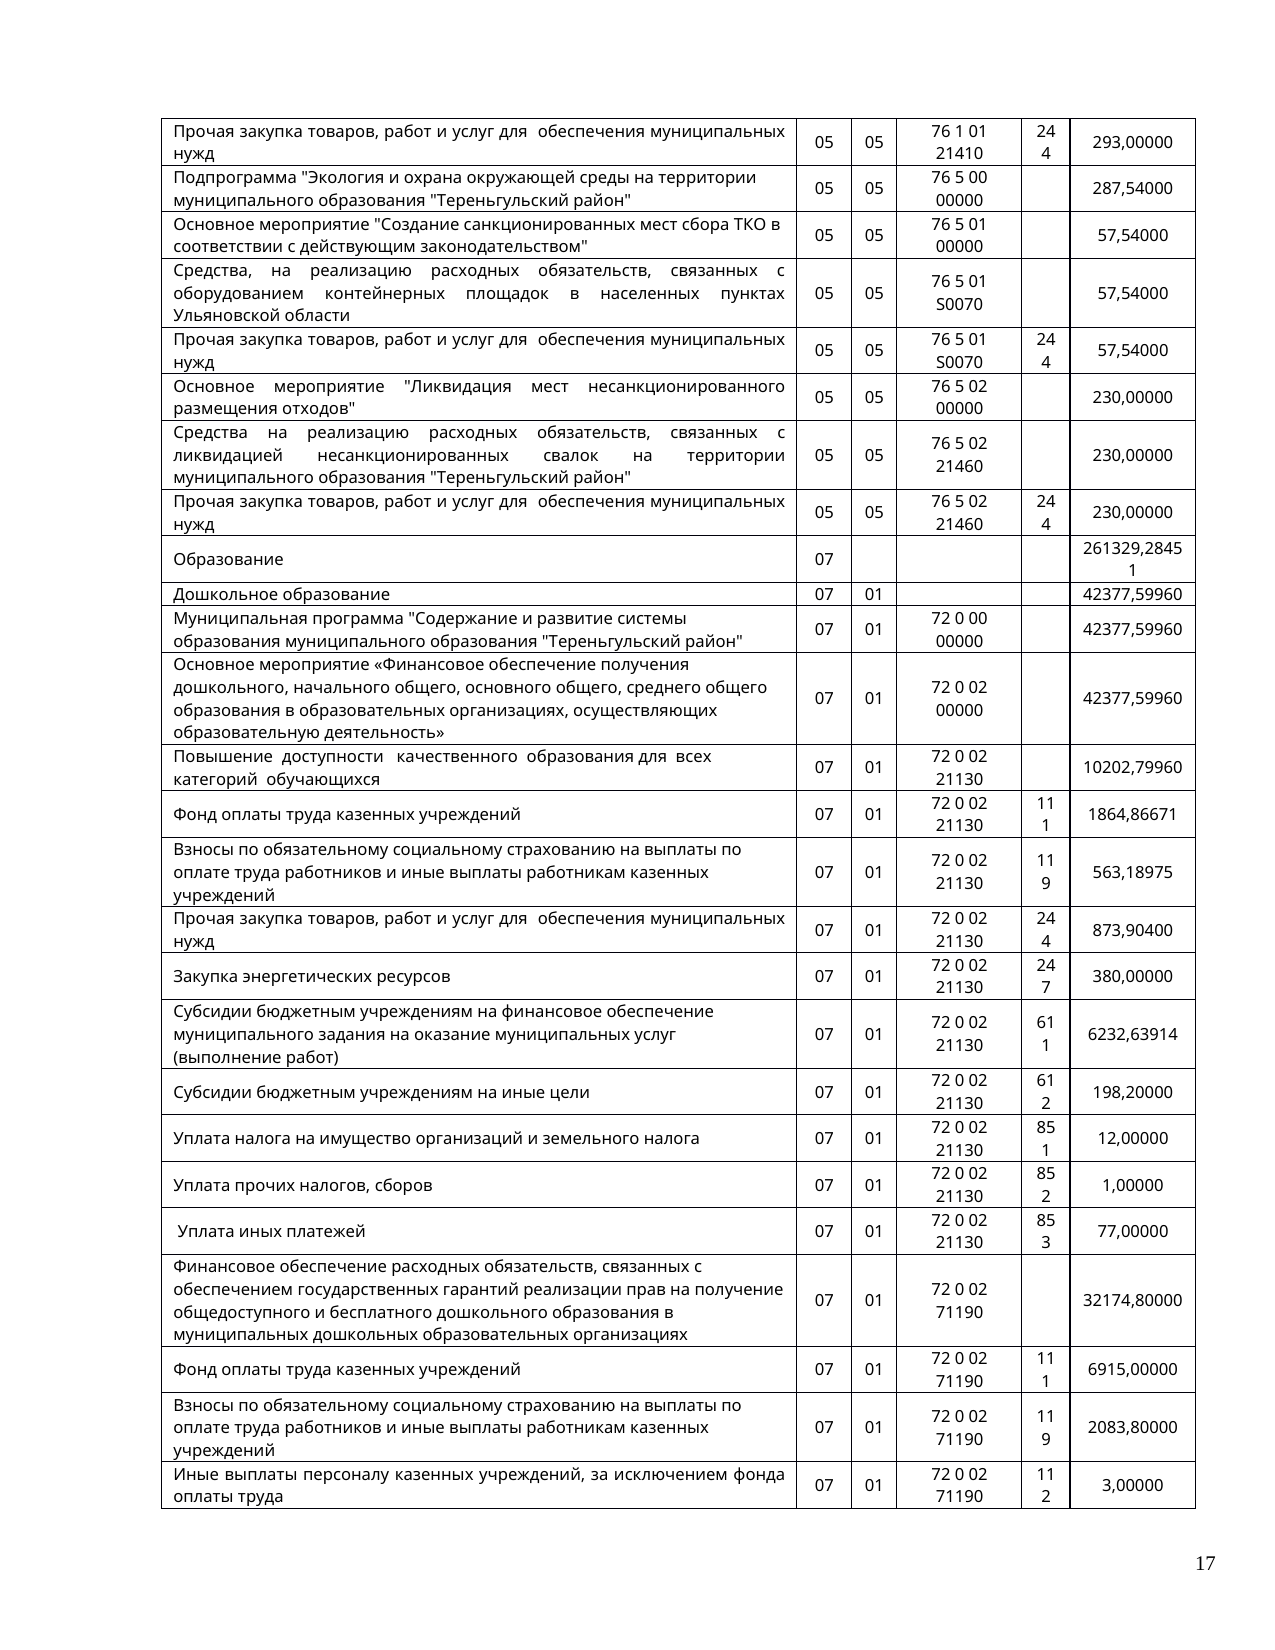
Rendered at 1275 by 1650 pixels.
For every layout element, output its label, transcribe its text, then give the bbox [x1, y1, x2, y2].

table_cell 12,00000 [1071, 1115, 1195, 1161]
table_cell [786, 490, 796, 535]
table_cell 07 [797, 791, 851, 837]
table_cell [1022, 421, 1069, 489]
table_cell 1,00000 [1071, 1162, 1195, 1207]
table_cell 01 [852, 1255, 896, 1346]
table_cell [1022, 166, 1069, 211]
table_cell 32174,80000 [1071, 1255, 1195, 1346]
table_cell 07 [797, 1255, 851, 1346]
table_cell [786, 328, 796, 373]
table_cell [897, 583, 908, 605]
table_cell 72 0 02 00000 [897, 653, 1021, 744]
table_cell 563,18975 [1071, 838, 1195, 906]
table_cell 287,54000 [1071, 166, 1195, 211]
table_cell 72 0 02 21130 [897, 838, 1021, 906]
table_cell 76 5 01 S0070 [897, 259, 1021, 327]
table_cell 05 [797, 259, 851, 327]
table_cell [1011, 583, 1021, 605]
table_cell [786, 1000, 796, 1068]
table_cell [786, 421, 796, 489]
table_cell Закупка энергетических ресурсов [162, 953, 796, 999]
table_cell 01 [852, 1462, 896, 1508]
table_cell 01 [852, 907, 896, 952]
table_cell Уплата иных платежей [162, 1208, 796, 1254]
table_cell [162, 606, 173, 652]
table_cell 05 [797, 119, 851, 164]
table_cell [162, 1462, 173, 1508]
table_cell 05 [852, 119, 896, 164]
table_cell 230,00000 [1071, 490, 1195, 535]
table_cell 07 [797, 1462, 851, 1508]
table_cell [1059, 583, 1069, 605]
table_cell 230,00000 [1071, 374, 1195, 419]
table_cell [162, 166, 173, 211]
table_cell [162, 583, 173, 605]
table_cell Фонд оплаты труда казенных учреждений [162, 791, 796, 837]
table_cell 72 0 02 71190 [897, 1255, 1021, 1346]
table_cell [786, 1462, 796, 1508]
table_cell 6915,00000 [1071, 1347, 1195, 1392]
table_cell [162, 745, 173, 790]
table_cell 05 [852, 166, 896, 211]
table_cell 57,54000 [1071, 259, 1195, 327]
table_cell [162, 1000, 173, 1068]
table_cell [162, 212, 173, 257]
table_cell 05 [797, 212, 851, 257]
table_cell Образование [162, 536, 796, 582]
table_cell 01 [852, 1162, 896, 1207]
table_cell 05 [852, 421, 896, 489]
table_cell 6232,63914 [1071, 1000, 1195, 1068]
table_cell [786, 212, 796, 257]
table_cell 01 [852, 953, 896, 999]
table_cell 05 [852, 212, 896, 257]
table_cell 07 [797, 953, 851, 999]
table_cell 119 [1022, 838, 1069, 906]
table_cell 293,00000 [1071, 119, 1195, 164]
table_cell 01 [852, 653, 896, 744]
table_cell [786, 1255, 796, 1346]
table_cell 05 [797, 421, 851, 489]
table_cell 05 [797, 328, 851, 373]
table_cell Уплата прочих налогов, сборов [162, 1162, 796, 1207]
table_cell 198,20000 [1071, 1069, 1195, 1114]
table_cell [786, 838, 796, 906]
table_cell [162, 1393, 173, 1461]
table_cell 07 [797, 536, 851, 582]
table_cell 72 0 02 71190 [897, 1393, 1021, 1461]
table_cell 05 [852, 259, 896, 327]
table_cell 380,00000 [1071, 953, 1195, 999]
table_cell [1022, 259, 1069, 327]
table_cell 07 [797, 1393, 851, 1461]
table_cell [1022, 374, 1069, 419]
table_cell 05 [852, 328, 896, 373]
table_cell 2083,80000 [1071, 1393, 1195, 1461]
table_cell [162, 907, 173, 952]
table_cell 01 [852, 1208, 896, 1254]
table_cell [1022, 745, 1069, 790]
table_cell 77,00000 [1071, 1208, 1195, 1254]
table_cell 07 [797, 606, 851, 652]
table_cell 01 [852, 606, 896, 652]
table_cell [852, 536, 896, 582]
table_cell [1022, 653, 1069, 744]
table_cell 873,90400 [1071, 907, 1195, 952]
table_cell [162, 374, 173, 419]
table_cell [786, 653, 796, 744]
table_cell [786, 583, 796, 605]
table_cell [1022, 606, 1069, 652]
table_cell 01 [852, 745, 896, 790]
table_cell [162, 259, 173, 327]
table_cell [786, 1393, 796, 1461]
table_cell 05 [852, 374, 896, 419]
table_cell 57,54000 [1071, 328, 1195, 373]
table_cell 05 [797, 490, 851, 535]
table_cell Фонд оплаты труда казенных учреждений [162, 1347, 796, 1392]
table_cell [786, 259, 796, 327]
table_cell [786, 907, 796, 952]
table_cell 01 [852, 1115, 896, 1161]
table_cell Субсидии бюджетным учреждениям на иные цели [162, 1069, 796, 1114]
table_cell 07 [797, 1115, 851, 1161]
table_cell [1022, 212, 1069, 257]
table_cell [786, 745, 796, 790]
table_cell 07 [797, 838, 851, 906]
table_cell [897, 536, 1021, 582]
table_cell 05 [797, 166, 851, 211]
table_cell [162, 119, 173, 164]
table_cell 42377,59960 [1071, 653, 1195, 744]
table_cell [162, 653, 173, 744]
table_cell 1864,86671 [1071, 791, 1195, 837]
table_cell 07 [797, 1347, 851, 1392]
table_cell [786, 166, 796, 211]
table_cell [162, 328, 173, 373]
table_cell 3,00000 [1071, 1462, 1195, 1508]
table_cell 01 [852, 1069, 896, 1114]
table_cell 01 [852, 1393, 896, 1461]
table_cell 07 [797, 1000, 851, 1068]
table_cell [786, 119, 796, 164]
table_cell 10202,79960 [1071, 745, 1195, 790]
table_cell 42377,59960 [1071, 606, 1195, 652]
table_cell 07 [797, 745, 851, 790]
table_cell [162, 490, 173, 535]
table_cell 01 [852, 791, 896, 837]
table_cell 57,54000 [1071, 212, 1195, 257]
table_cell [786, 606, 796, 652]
table_cell 07 [797, 1162, 851, 1207]
table_cell 76 5 02 21460 [897, 421, 1021, 489]
table_cell 05 [797, 374, 851, 419]
table_cell 07 [797, 1069, 851, 1114]
table_cell [1022, 536, 1069, 582]
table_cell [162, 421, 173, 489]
table_cell 01 [852, 1000, 896, 1068]
table_cell 611 [1022, 1000, 1069, 1068]
table_cell [1022, 1255, 1069, 1346]
table_cell 119 [1022, 1393, 1069, 1461]
table_cell 05 [852, 490, 896, 535]
table_cell 07 [797, 653, 851, 744]
table_cell 230,00000 [1071, 421, 1195, 489]
table_cell 07 [797, 907, 851, 952]
table_cell [1022, 583, 1033, 605]
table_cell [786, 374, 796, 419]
table_cell 01 [852, 1347, 896, 1392]
table_cell Уплата налога на имущество организаций и земельного налога [162, 1115, 796, 1161]
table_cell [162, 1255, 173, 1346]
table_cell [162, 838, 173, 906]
table_cell 07 [797, 1208, 851, 1254]
table_cell 01 [852, 838, 896, 906]
table_cell 72 0 02 21130 [897, 1000, 1021, 1068]
